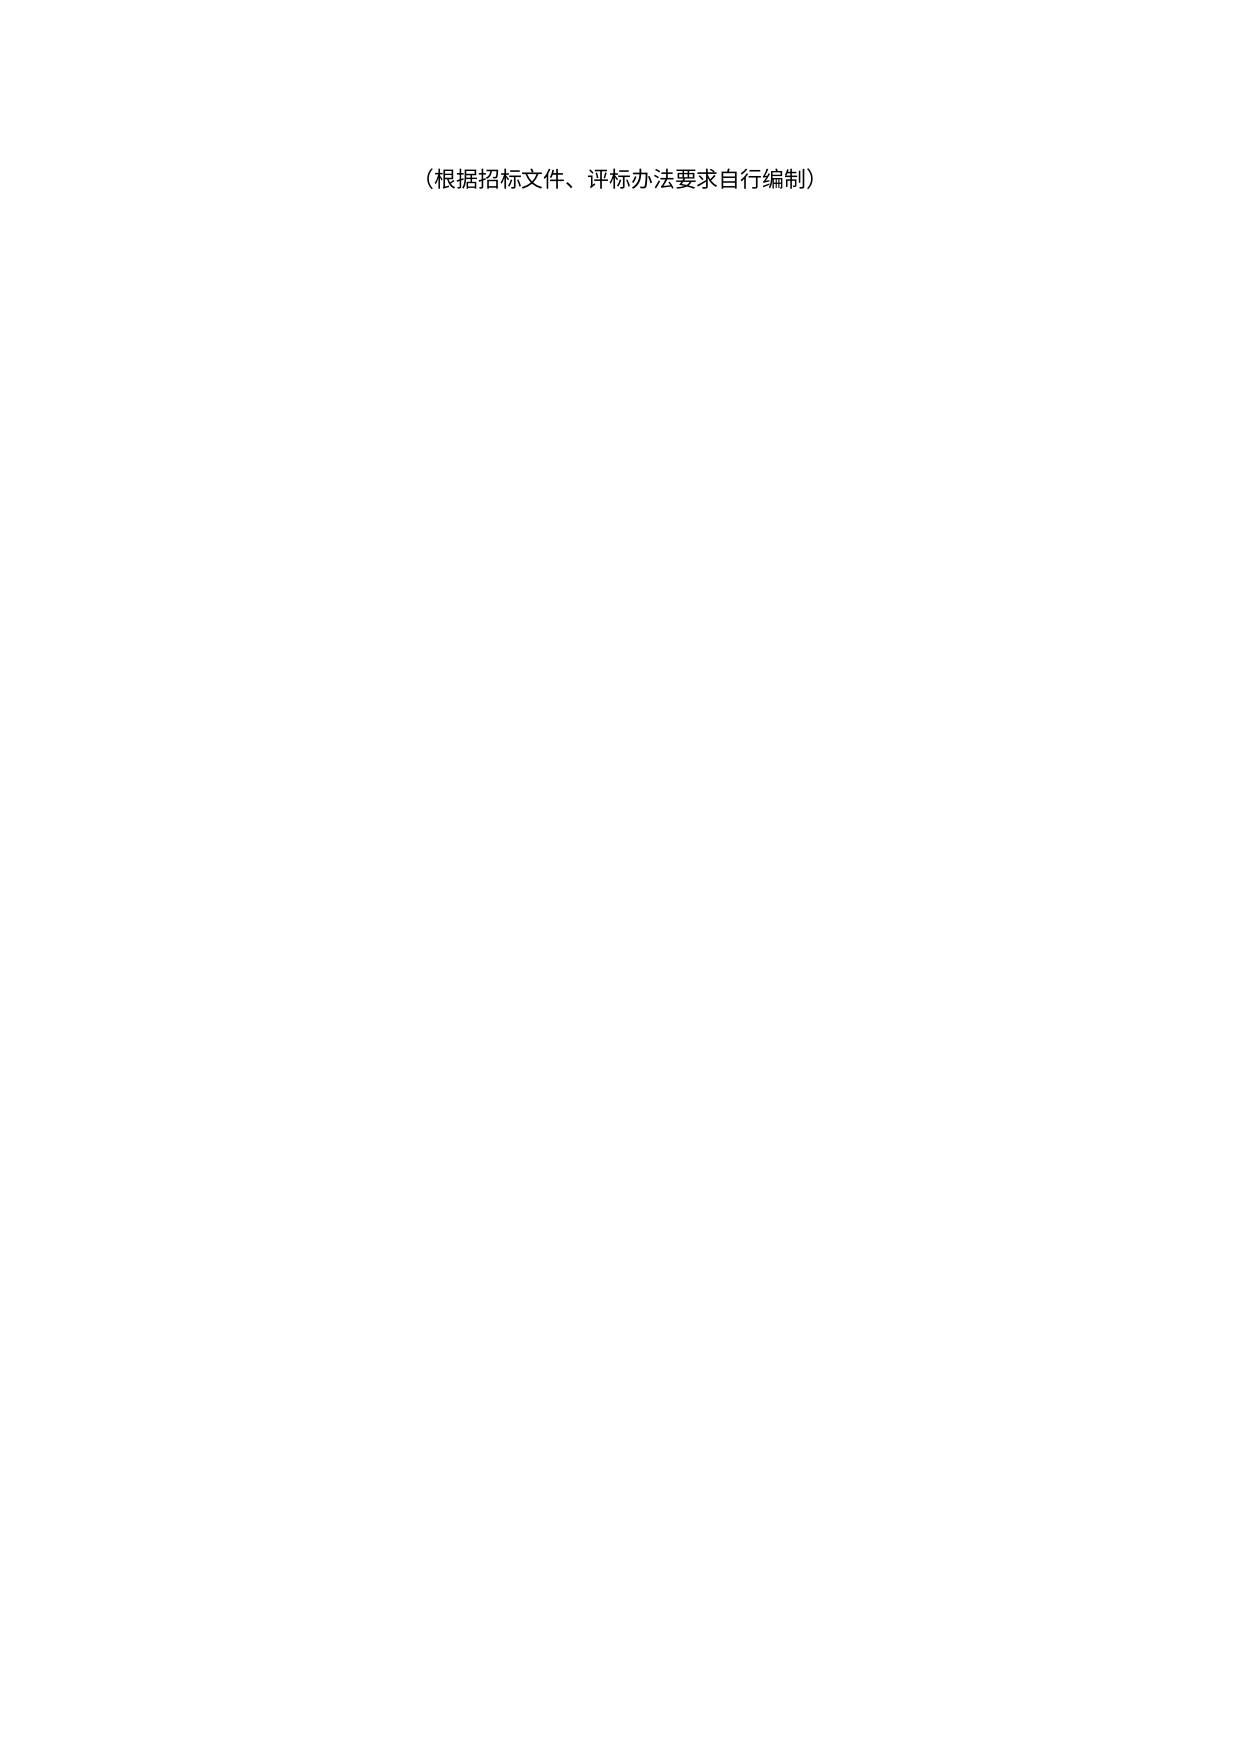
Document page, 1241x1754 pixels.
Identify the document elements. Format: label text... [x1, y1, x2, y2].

text （根据招标文件、评标办法要求自行编制） [187, 162, 1053, 194]
